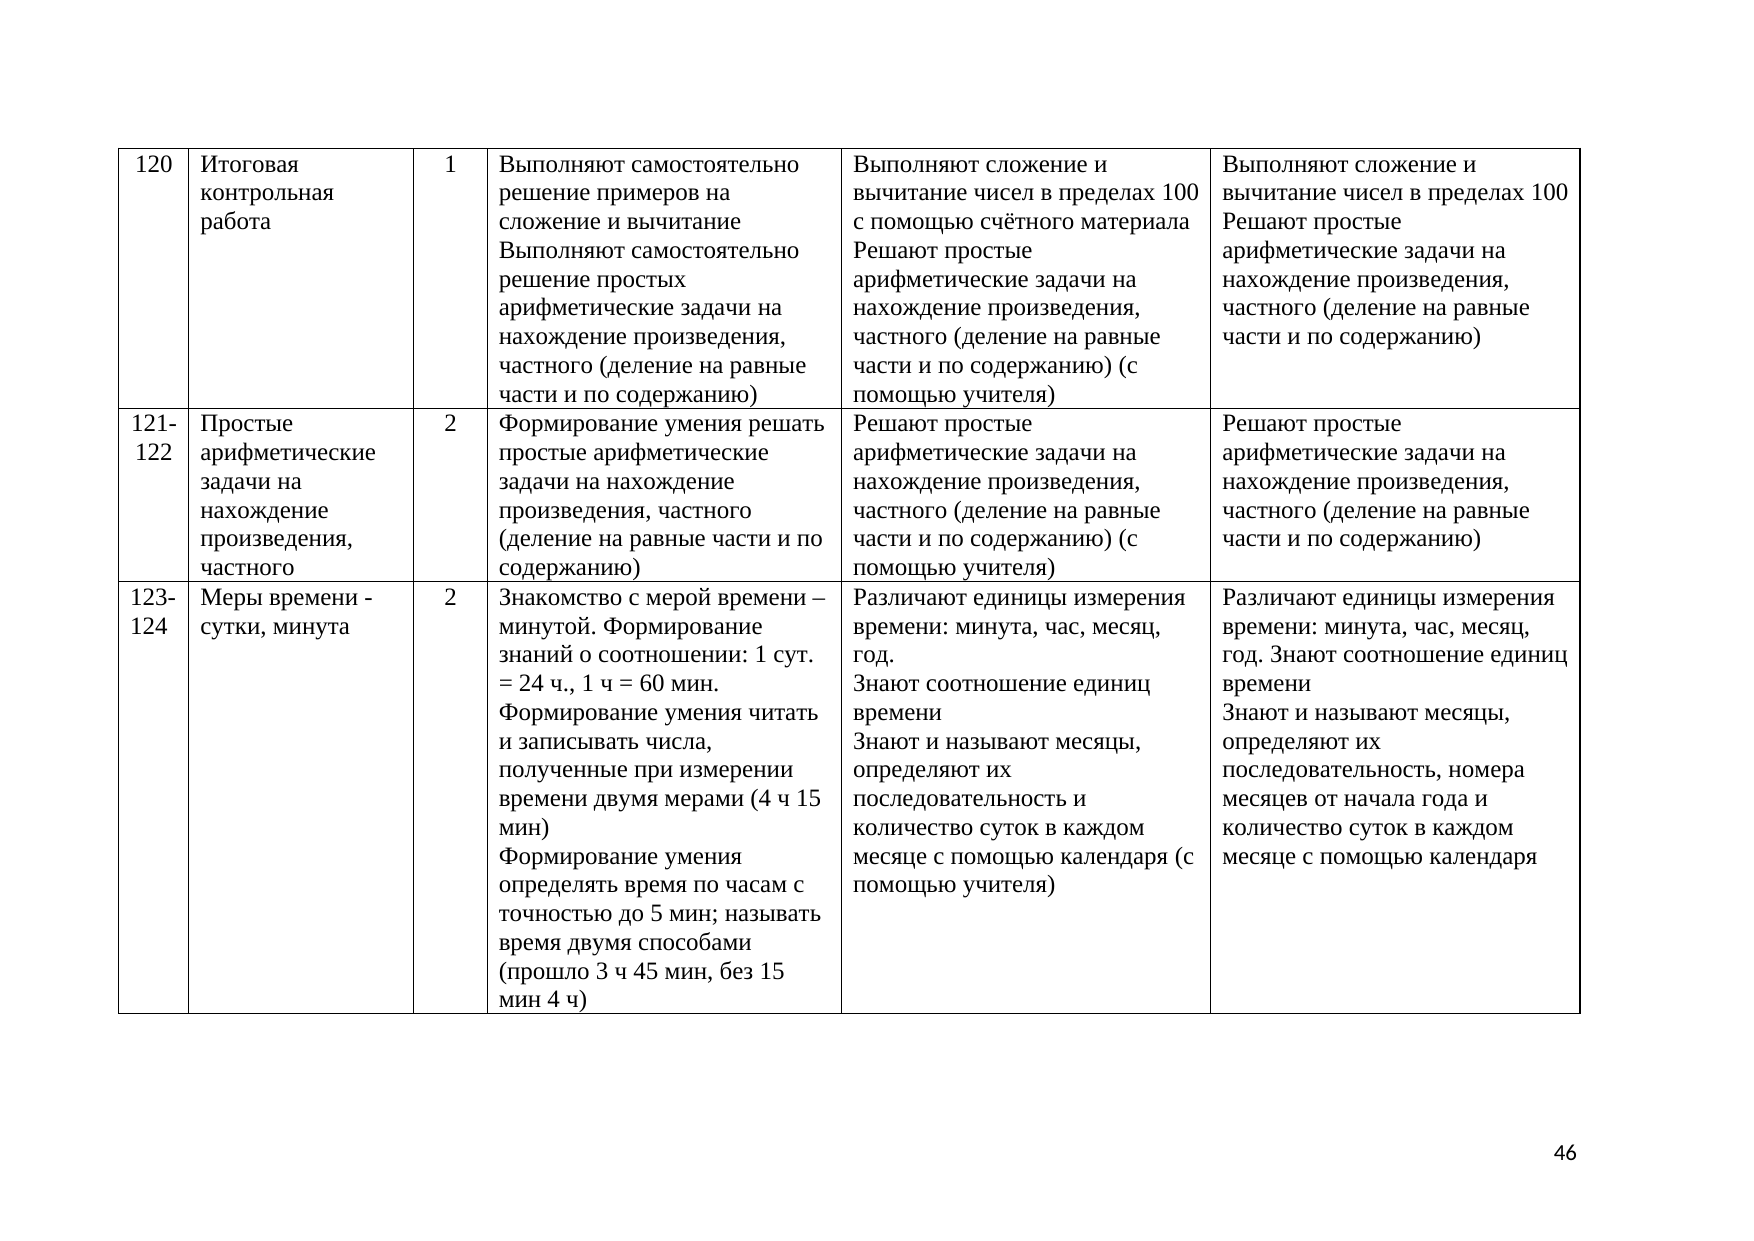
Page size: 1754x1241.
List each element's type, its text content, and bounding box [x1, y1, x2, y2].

table_cell Решают простые арифметические задачи на нахождение произведения, частного (деление на равные части и по содержанию) [1211, 409, 1579, 581]
table_header 120 [119, 149, 188, 407]
table_cell Меры времени - сутки, минута [189, 582, 413, 1013]
table_cell 121-122 [119, 409, 188, 581]
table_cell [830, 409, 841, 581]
table_header Выполняют сложение и вычитание чисел в пределах 100 Решают простые арифметические задачи на нахождение произведения, частного (деление на равные части и по содержанию) [1211, 149, 1579, 407]
table_header 1 [414, 149, 487, 407]
table_header Выполняют сложение и вычитание чисел в пределах 100 с помощью счётного материала Решают простые арифметические задачи на нахождение произведения, частного (деление на равные части и по содержанию) (с помощью учителя) [842, 149, 1210, 407]
table_cell 123-124 [119, 582, 188, 1013]
table_cell 2 [414, 582, 487, 1013]
table_header Итоговая контрольная работа [189, 149, 413, 407]
table_cell 2 [414, 409, 487, 581]
table_cell Различают единицы измерения времени: минута, час, месяц, год. Знают соотношение единиц времени Знают и называют месяцы, определяют их последовательность и количество суток в каждом месяце с помощью календаря (с помощью учителя) [842, 582, 1210, 1013]
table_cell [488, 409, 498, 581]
table_cell Решают простые арифметические задачи на нахождение произведения, частного (деление на равные части и по содержанию) (с помощью учителя) [842, 409, 1210, 581]
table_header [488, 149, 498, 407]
table_cell Различают единицы измерения времени: минута, час, месяц, год. Знают соотношение единиц времени Знают и называют месяцы, определяют их последовательность, номера месяцев от начала года и количество суток в каждом месяце с помощью календаря [1211, 582, 1579, 1013]
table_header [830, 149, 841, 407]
table_cell Знакомство с мерой времени – минутой. Формирование знаний о соотношении: 1 сут. = 24 ч., 1 ч = 60 мин. Формирование умения читать и записывать числа, полученные при измерении времени двумя мерами (4 ч 15 мин) Формирование умения определять время по часам с точностью до 5 мин; называть время двумя способами (прошло 3 ч 45 мин, без 15 мин 4 ч) [488, 582, 841, 1013]
